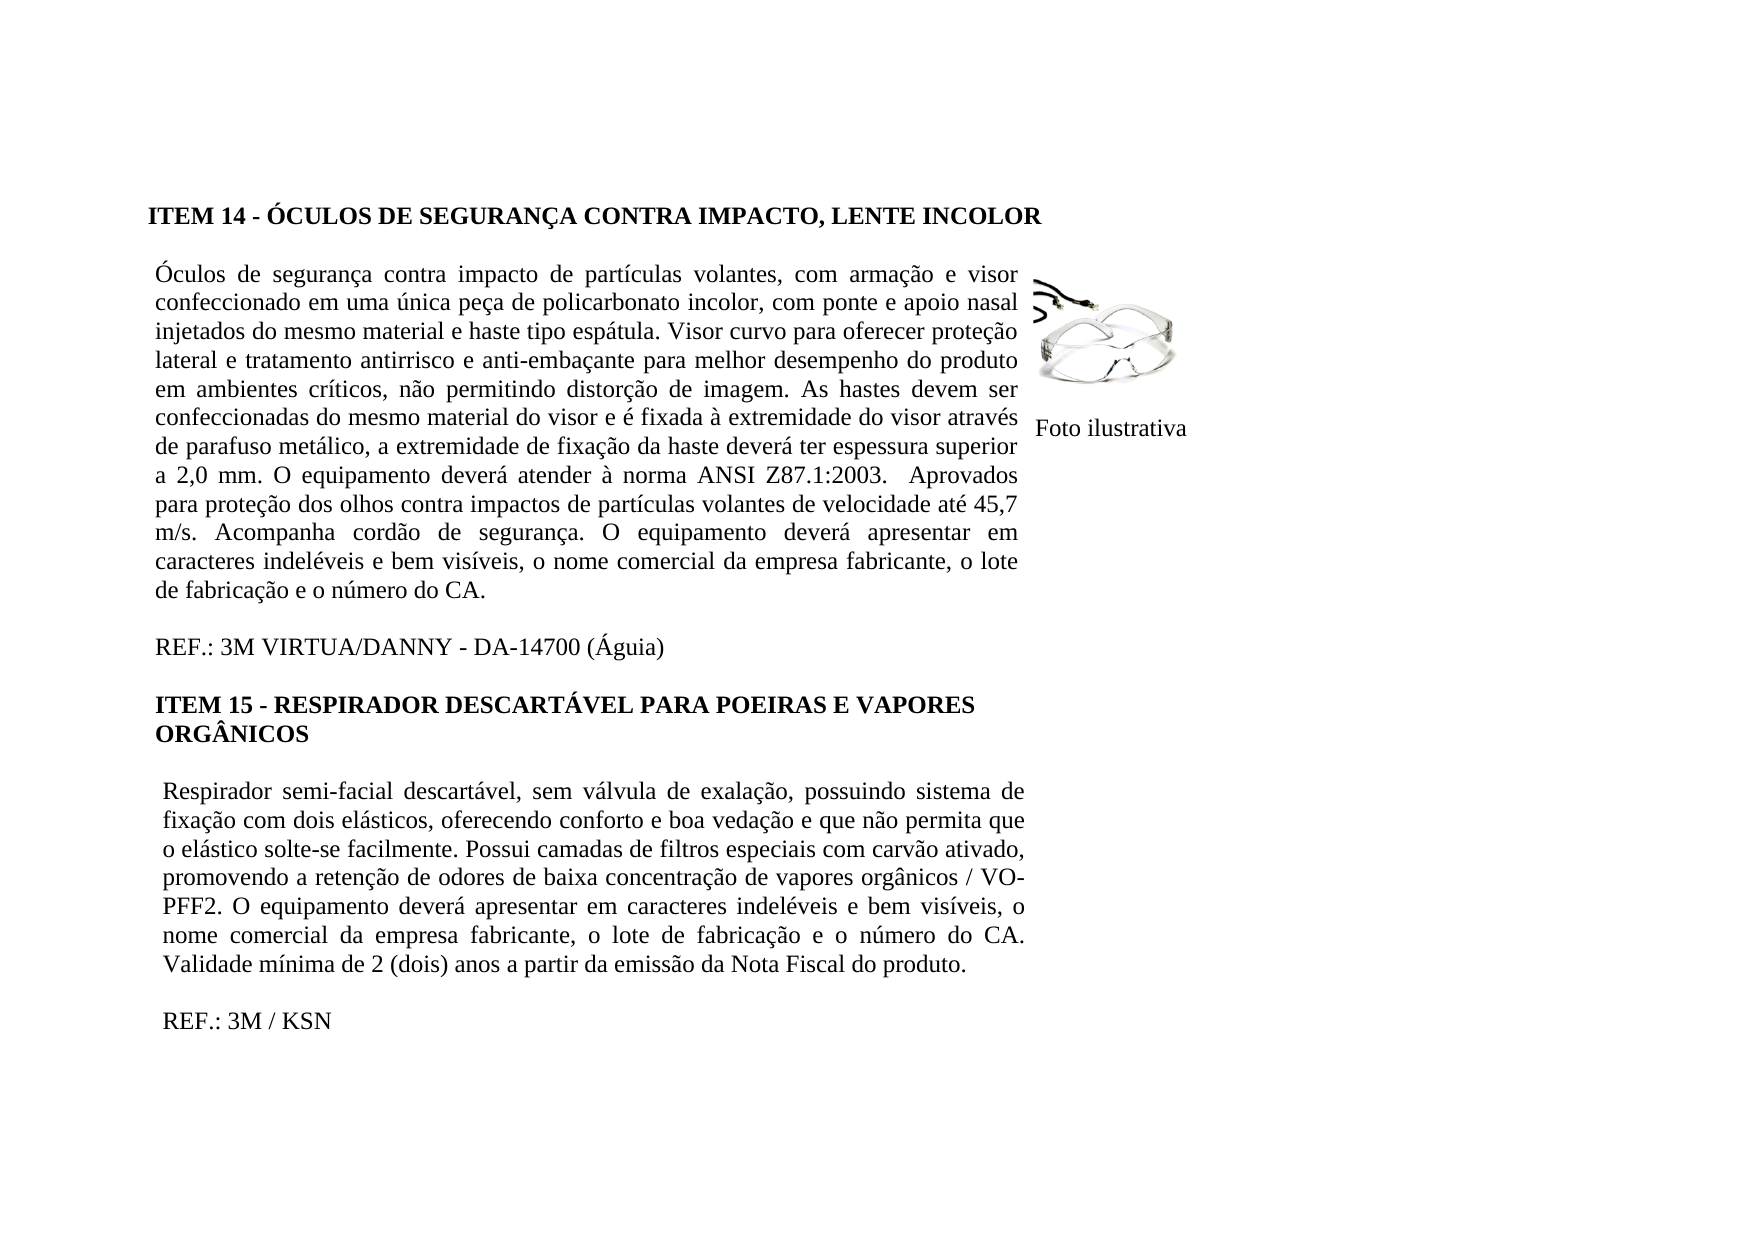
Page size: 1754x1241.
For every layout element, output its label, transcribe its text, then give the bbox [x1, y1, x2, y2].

picture [1033, 258, 1188, 414]
subtitle ITEM 14 - ÓCULOS DE SEGURANÇA CONTRA IMPACTO, LENTE INCOLOR [148, 201, 1606, 230]
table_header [148, 259, 1026, 1035]
table_header Foto ilustrativa [1026, 259, 1196, 1035]
